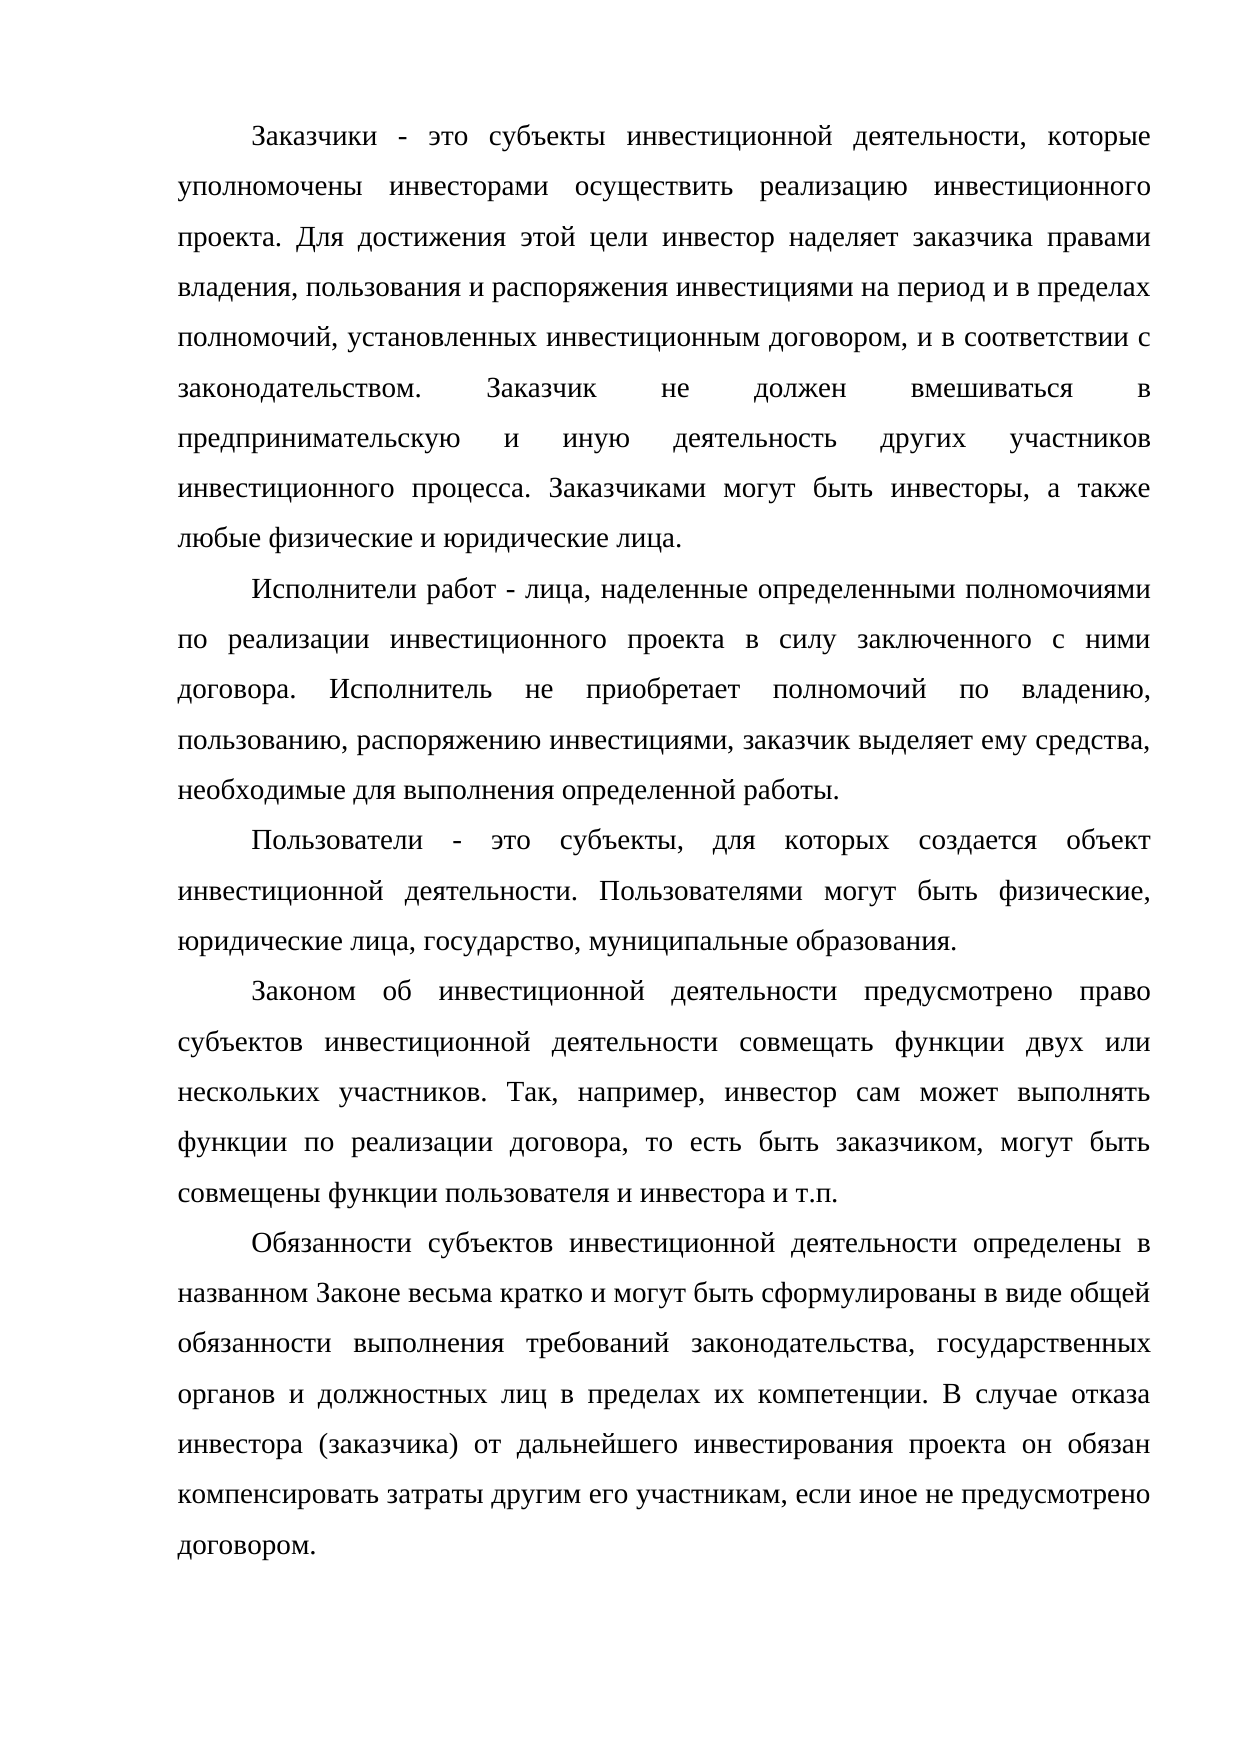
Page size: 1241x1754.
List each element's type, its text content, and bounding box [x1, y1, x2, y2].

text Исполнители работ - лица, наделенные определенными полномочиями по реализации инвестиционного проекта в силу заключенного с ними договора. Исполнитель не приобретает полномочий по владению, пользованию, распоряжению инвестициями, заказчик выделяет ему средства, необходимые для выполнения определенной работы. [177, 571, 1152, 806]
text Заказчики - это субъекты инвестиционной деятельности, которые уполномочены инвесторами осуществить реализацию инвестиционного проекта. Для достижения этой цели инвестор наделяет заказчика правами владения, пользования и распоряжения инвестициями на период и в пределах полномочий, установленных инвестиционным договором, и в соответствии с законодательством. Заказчик не должен вмешиваться в предпринимательскую и иную деятельность других участников инвестиционного процесса. Заказчиками могут быть инвесторы, а также любые физические и юридические лица. [177, 118, 1152, 554]
text Законом об инвестиционной деятельности предусмотрено право субъектов инвестиционной деятельности совмещать функции двух или нескольких участников. Так, например, инвестор сам может выполнять функции по реализации договора, то есть быть заказчиком, могут быть совмещены функции пользователя и инвестора и т.п. [177, 973, 1152, 1208]
text Пользователи - это субъекты, для которых создается объект инвестиционной деятельности. Пользователями могут быть физические, юридические лица, государство, муниципальные образования. [177, 822, 1152, 957]
text Обязанности субъектов инвестиционной деятельности определены в названном Законе весьма кратко и могут быть сформулированы в виде общей обязанности выполнения требований законодательства, государственных органов и должностных лиц в пределах их компетенции. В случае отказа инвестора (заказчика) от дальнейшего инвестирования проекта он обязан компенсировать затраты другим его участникам, если иное не предусмотрено договором. [177, 1225, 1152, 1560]
